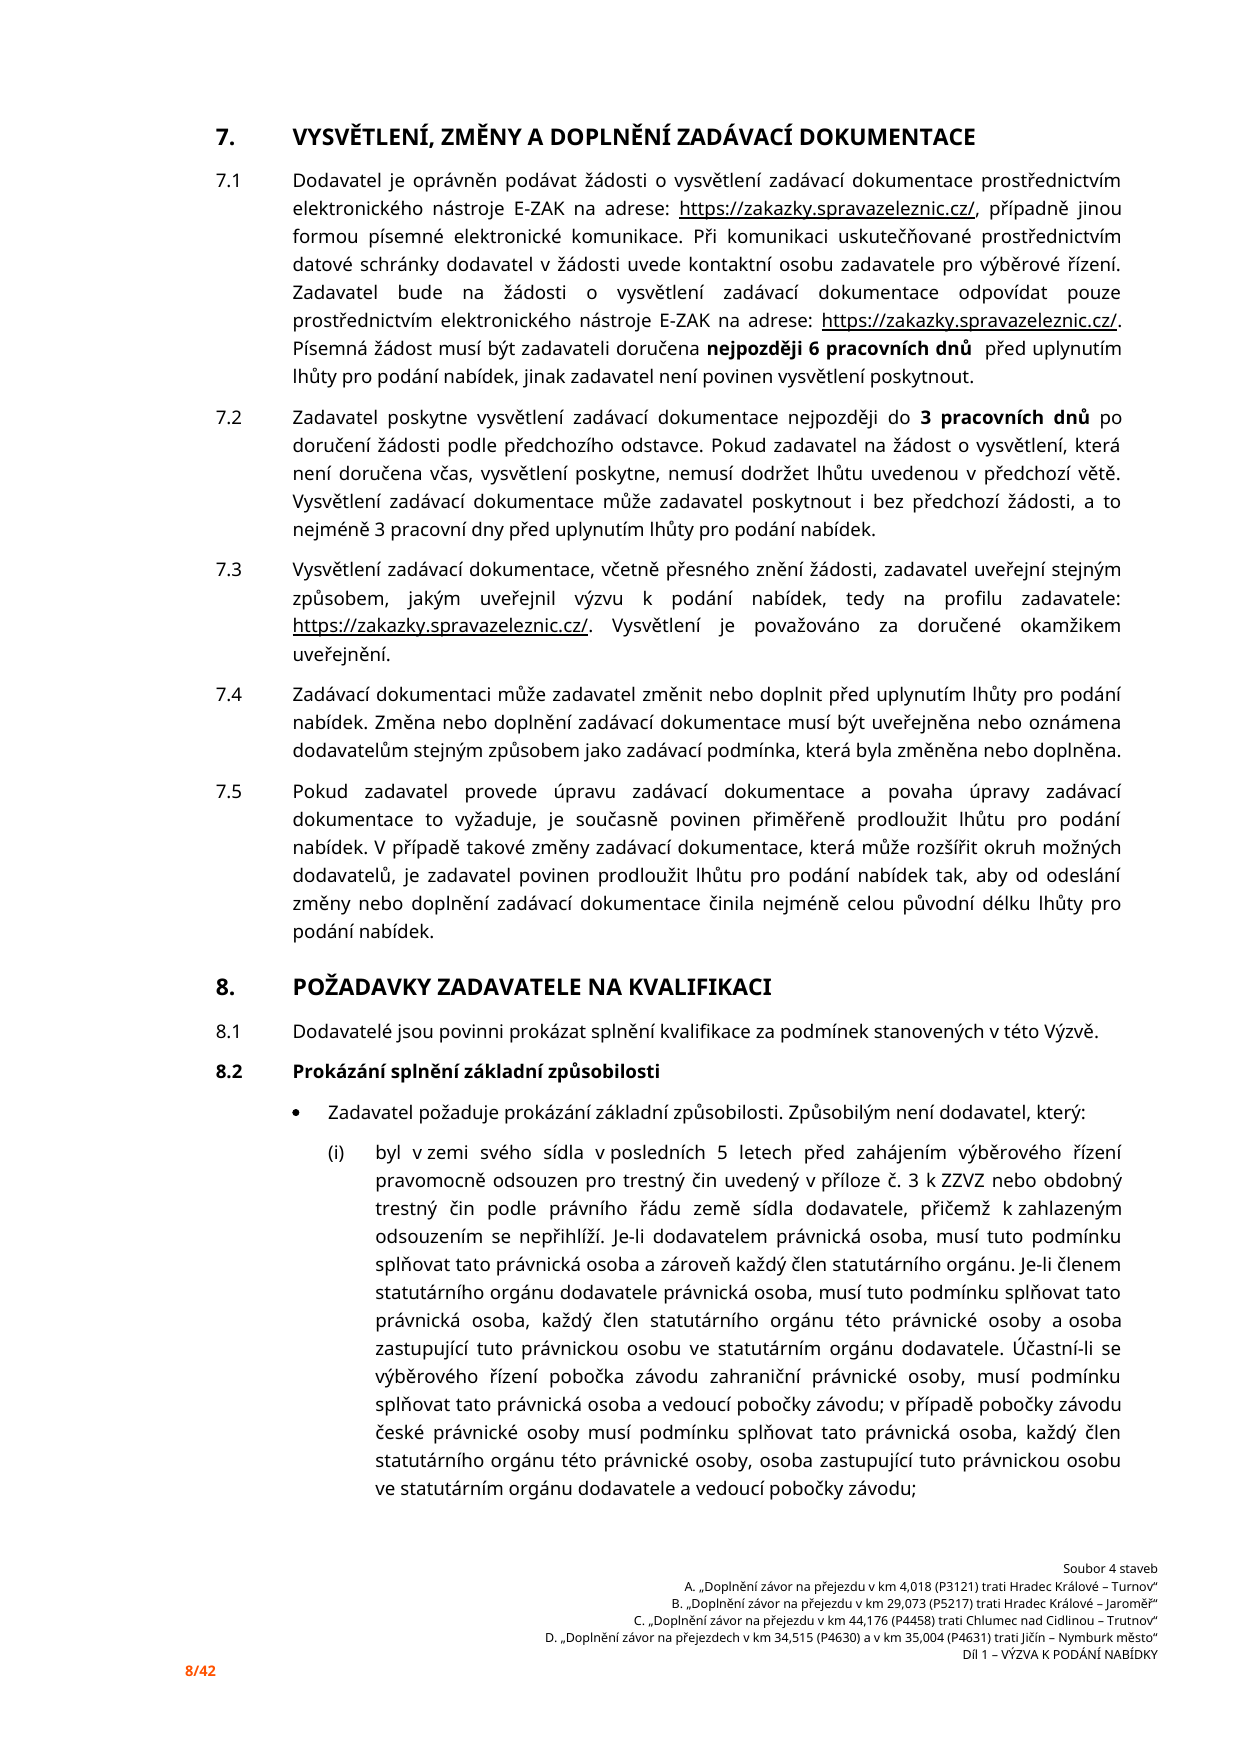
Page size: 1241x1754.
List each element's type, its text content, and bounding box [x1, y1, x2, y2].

text VYSVĚTLENÍ, ZMĚNY A DOPLNĚNÍ ZADÁVACÍ DOKUMENTACE [216, 121, 1122, 152]
text byl v zemi svého sídla v posledních 5 letech před zahájením výběrového řízení pravomocně odsouzen pro trestný čin uvedený v příloze č. 3 k ZZVZ nebo obdobný trestný čin podle právního řádu země sídla dodavatele, přičemž k zahlazeným odsouzením se nepřihlíží. Je-li dodavatelem právnická osoba, musí tuto podmínku splňovat tato právnická osoba a zároveň každý člen statutárního orgánu. Je-li členem statutárního orgánu dodavatele právnická osoba, musí tuto podmínku splňovat tato právnická osoba, každý člen statutárního orgánu této právnické osoby a osoba zastupující tuto právnickou osobu ve statutárním orgánu dodavatele. Účastní-li se výběrového řízení pobočka závodu zahraniční právnické osoby, musí podmínku splňovat tato právnická osoba a vedoucí pobočky závodu; v případě pobočky závodu české právnické osoby musí podmínku splňovat tato právnická osoba, každý člen statutárního orgánu této právnické osoby, osoba zastupující tuto právnickou osobu ve statutárním orgánu dodavatele a vedoucí pobočky závodu; [328, 1139, 1122, 1501]
text Dodavatelé jsou povinni prokázat splnění kvalifikace za podmínek stanovených v této Výzvě. [216, 1018, 1122, 1043]
text Zadávací dokumentaci může zadavatel změnit nebo doplnit před uplynutím lhůty pro podání nabídek. Změna nebo doplnění zadávací dokumentace musí být uveřejněna nebo oznámena dodavatelům stejným způsobem jako zadávací podmínka, která byla změněna nebo doplněna. [216, 681, 1122, 763]
text Zadavatel požaduje prokázání základní způsobilosti. Způsobilým není dodavatel, který: [292, 1099, 1122, 1124]
text POŽADAVKY ZADAVATELE NA KVALIFIKACI [216, 971, 1122, 1002]
text Zadavatel poskytne vysvětlení zadávací dokumentace nejpozději do 3 pracovních dnů po doručení žádosti podle předchozího odstavce. Pokud zadavatel na žádost o vysvětlení, která není doručena včas, vysvětlení poskytne, nemusí dodržet lhůtu uvedenou v předchozí větě. Vysvětlení zadávací dokumentace může zadavatel poskytnout i bez předchozí žádosti, a to nejméně 3 pracovní dny před uplynutím lhůty pro podání nabídek. [216, 404, 1122, 542]
text Prokázání splnění základní způsobilosti [216, 1058, 1122, 1084]
text Pokud zadavatel provede úpravu zadávací dokumentace a povaha úpravy zadávací dokumentace to vyžaduje, je současně povinen přiměřeně prodloužit lhůtu pro podání nabídek. V případě takové změny zadávací dokumentace, která může rozšířit okruh možných dodavatelů, je zadavatel povinen prodloužit lhůtu pro podání nabídek tak, aby od odeslání změny nebo doplnění zadávací dokumentace činila nejméně celou původní délku lhůty pro podání nabídek. [216, 778, 1122, 943]
text Dodavatel je oprávněn podávat žádosti o vysvětlení zadávací dokumentace prostřednictvím elektronického nástroje E-ZAK na adrese: https://zakazky.spravazeleznic.cz/, případně jinou formou písemné elektronické komunikace. Při komunikaci uskutečňované prostřednictvím datové schránky dodavatel v žádosti uvede kontaktní osobu zadavatele pro výběrové řízení. Zadavatel bude na žádosti o vysvětlení zadávací dokumentace odpovídat pouze prostřednictvím elektronického nástroje E-ZAK na adrese: https://zakazky.spravazeleznic.cz/. Písemná žádost musí být zadavateli doručena nejpozději 6 pracovních dnů před uplynutím lhůty pro podání nabídek, jinak zadavatel není povinen vysvětlení poskytnout. [216, 167, 1122, 389]
text Vysvětlení zadávací dokumentace, včetně přesného znění žádosti, zadavatel uveřejní stejným způsobem, jakým uveřejnil výzvu k podání nabídek, tedy na profilu zadavatele: https://zakazky.spravazeleznic.cz/. Vysvětlení je považováno za doručené okamžikem uveřejnění. [216, 557, 1122, 666]
